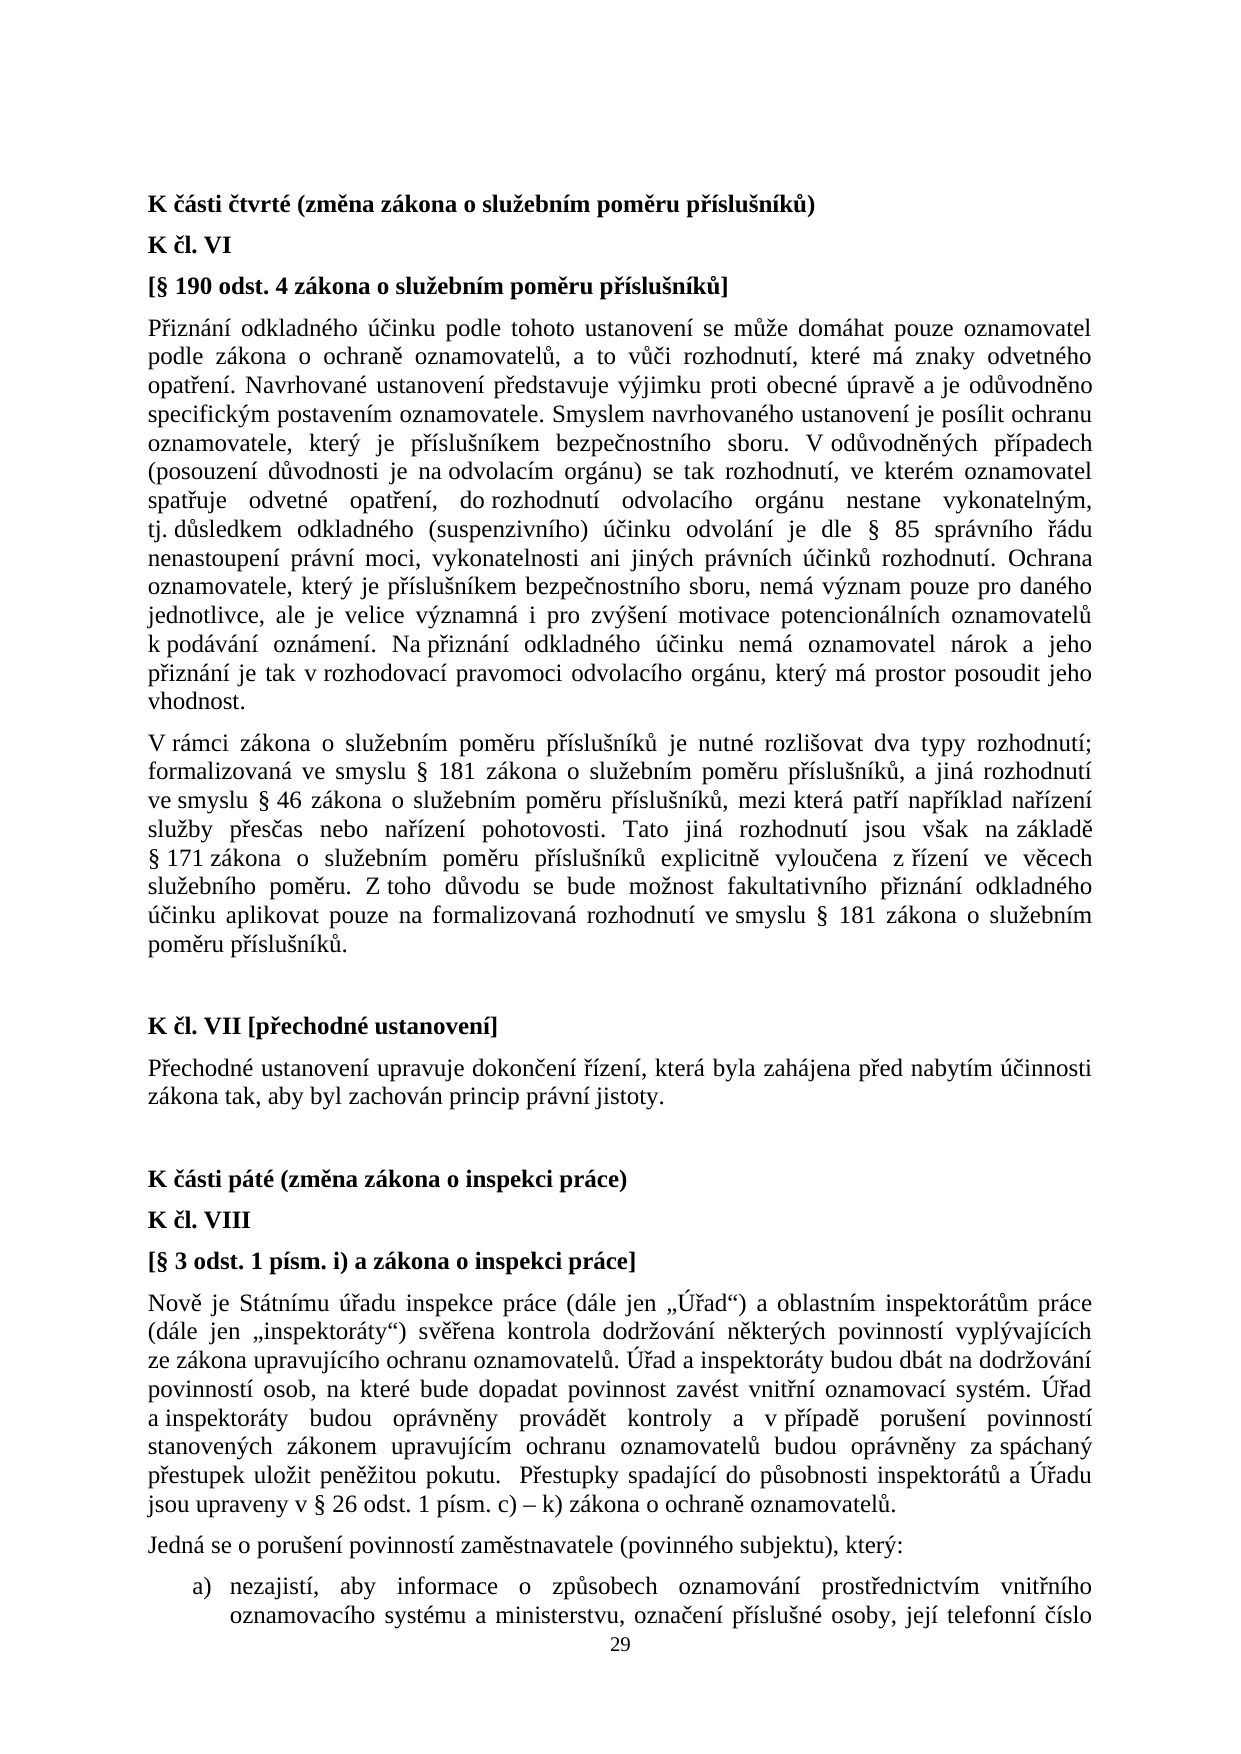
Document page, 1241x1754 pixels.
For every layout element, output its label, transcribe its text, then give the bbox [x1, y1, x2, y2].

text V rámci zákona o služebním poměru příslušníků je nutné rozlišovat dva typy rozhodnutí; formalizovaná ve smyslu § 181 zákona o služebním poměru příslušníků, a jiná rozhodnutí ve smyslu § 46 zákona o služebním poměru příslušníků, mezi která patří například nařízení služby přesčas nebo nařízení pohotovosti. Tato jiná rozhodnutí jsou však na základě § 171 zákona o služebním poměru příslušníků explicitně vyloučena z řízení ve věcech služebního poměru. Z toho důvodu se bude možnost fakultativního přiznání odkladného účinku aplikovat pouze na formalizovaná rozhodnutí ve smyslu § 181 zákona o služebním poměru příslušníků. [148, 728, 1093, 958]
text K části páté (změna zákona o inspekci práce) [148, 1164, 1093, 1193]
text [§ 3 odst. 1 písm. i) a zákona o inspekci práce] [148, 1246, 1093, 1275]
text Přiznání odkladného účinku podle tohoto ustanovení se může domáhat pouze oznamovatel podle zákona o ochraně oznamovatelů, a to vůči rozhodnutí, které má znaky odvetného opatření. Navrhované ustanovení představuje výjimku proti obecné úpravě a je odůvodněno specifickým postavením oznamovatele. Smyslem navrhovaného ustanovení je posílit ochranu oznamovatele, který je příslušníkem bezpečnostního sboru. V odůvodněných případech (posouzení důvodnosti je na odvolacím orgánu) se tak rozhodnutí, ve kterém oznamovatel spatřuje odvetné opatření, do rozhodnutí odvolacího orgánu nestane vykonatelným, tj. důsledkem odkladného (suspenzivního) účinku odvolání je dle § 85 správního řádu nenastoupení právní moci, vykonatelnosti ani jiných právních účinků rozhodnutí. Ochrana oznamovatele, který je příslušníkem bezpečnostního sboru, nemá význam pouze pro daného jednotlivce, ale je velice významná i pro zvýšení motivace potencionálních oznamovatelů k podávání oznámení. Na přiznání odkladného účinku nemá oznamovatel nárok a jeho přiznání je tak v rozhodovací pravomoci odvolacího orgánu, který má prostor posoudit jeho vhodnost. [148, 313, 1093, 715]
text [§ 190 odst. 4 zákona o služebním poměru příslušníků] [148, 271, 1093, 300]
text K čl. VIII [148, 1205, 1093, 1234]
text Nově je Státnímu úřadu inspekce práce (dále jen „Úřad“) a oblastním inspektorátům práce (dále jen „inspektoráty“) svěřena kontrola dodržování některých povinností vyplývajících ze zákona upravujícího ochranu oznamovatelů. Úřad a inspektoráty budou dbát na dodržování povinností osob, na které bude dopadat povinnost zavést vnitřní oznamovací systém. Úřad a inspektoráty budou oprávněny provádět kontroly a v případě porušení povinností stanovených zákonem upravujícím ochranu oznamovatelů budou oprávněny za spáchaný přestupek uložit peněžitou pokutu. Přestupky spadající do působnosti inspektorátů a Úřadu jsou upraveny v § 26 odst. 1 písm. c) – k) zákona o ochraně oznamovatelů. [148, 1288, 1093, 1518]
text K části čtvrté (změna zákona o služebním poměru příslušníků) [148, 189, 1093, 218]
text Jedná se o porušení povinností zaměstnavatele (povinného subjektu), který: [148, 1530, 1093, 1559]
text K čl. VI [148, 230, 1093, 259]
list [192, 1571, 1093, 1629]
text Přechodné ustanovení upravuje dokončení řízení, která byla zahájena před nabytím účinnosti zákona tak, aby byl zachován princip právní jistoty. [148, 1053, 1093, 1110]
text K čl. VII [přechodné ustanovení] [148, 1011, 1093, 1040]
